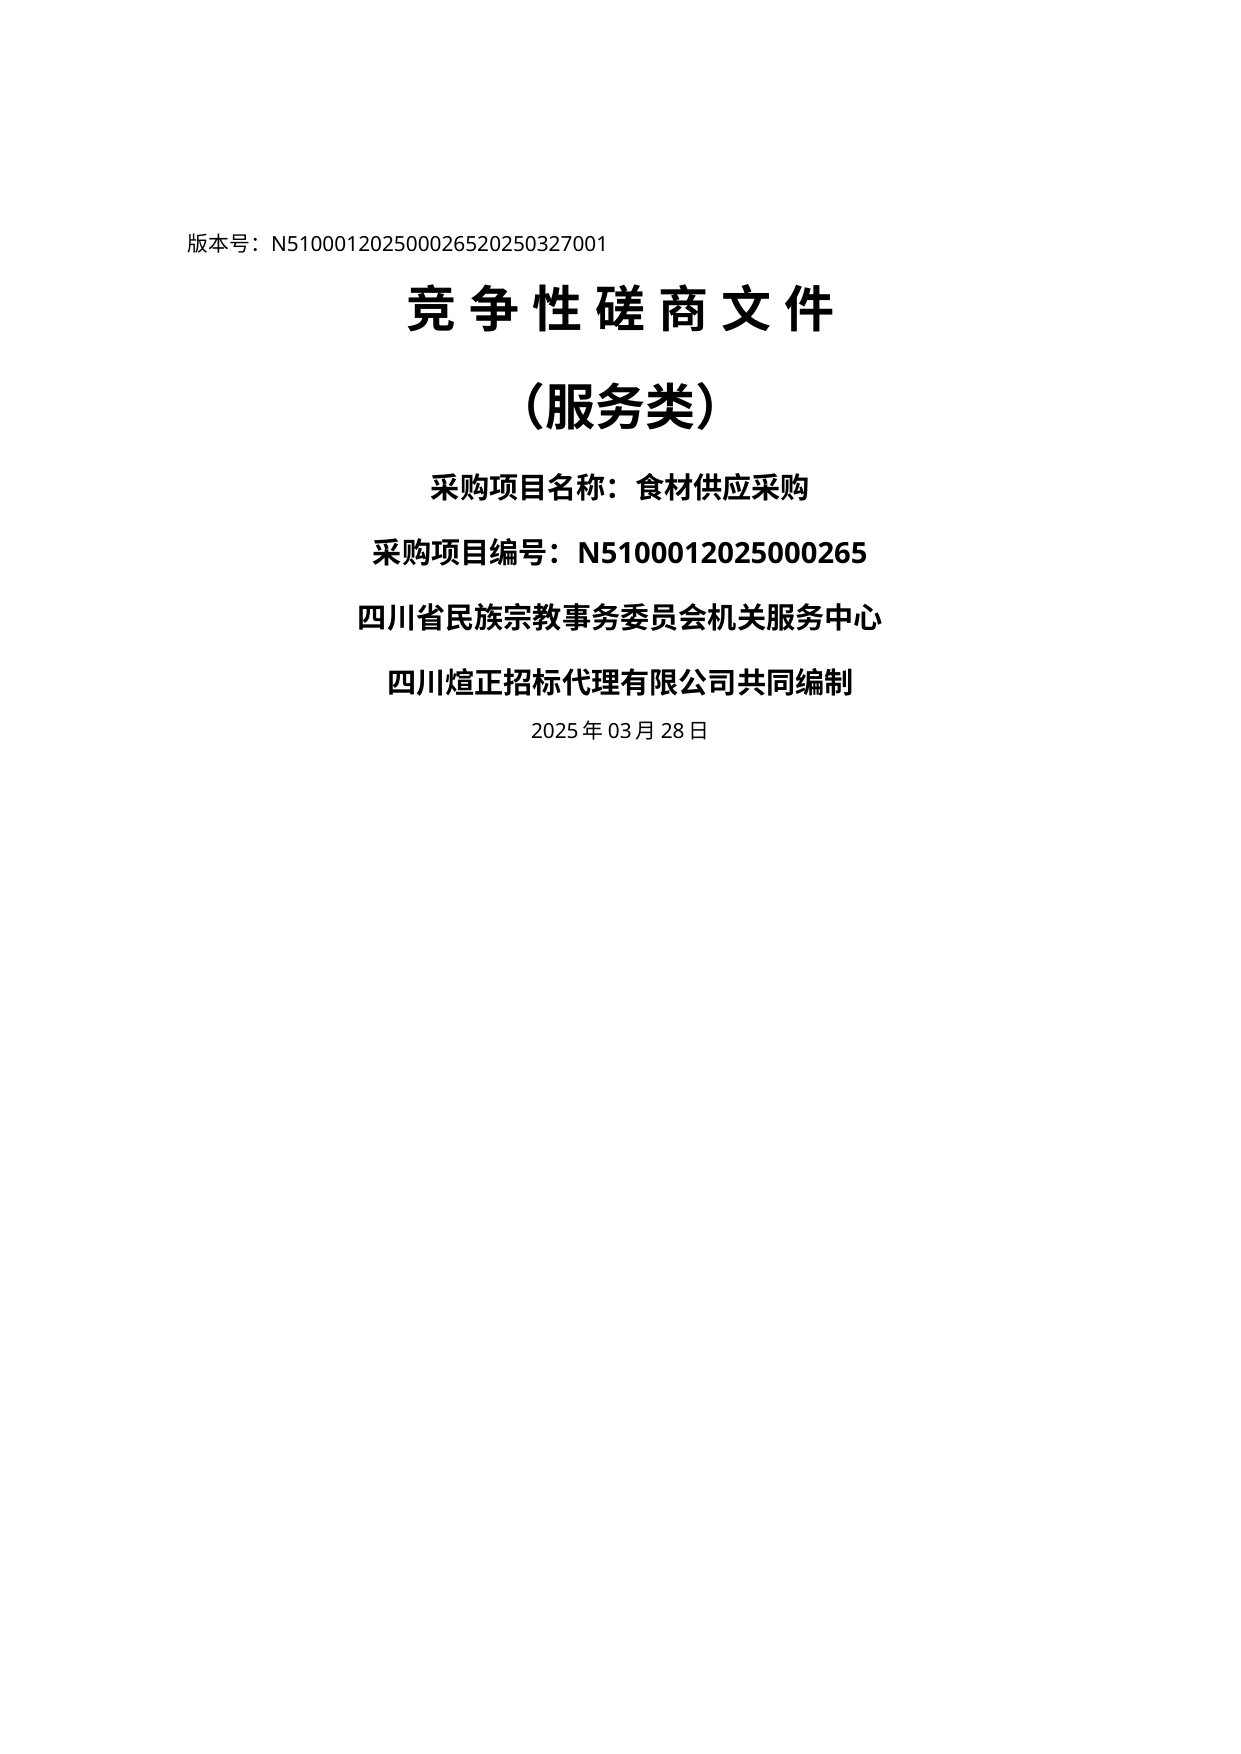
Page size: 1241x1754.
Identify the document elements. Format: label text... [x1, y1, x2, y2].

text （服务类） [187, 357, 1053, 454]
text 采购项目编号：N5100012025000265 [187, 519, 1053, 584]
text 版本号：N510001202500026520250327001 [187, 227, 1053, 259]
text 四川煊正招标代理有限公司共同编制 [187, 649, 1053, 714]
text 采购项目名称：食材供应采购 [187, 454, 1053, 519]
text 四川省民族宗教事务委员会机关服务中心 [187, 584, 1053, 649]
text 2025年03月28日 [187, 714, 1053, 747]
text 竞 争 性 磋 商 文 件 [187, 259, 1053, 357]
